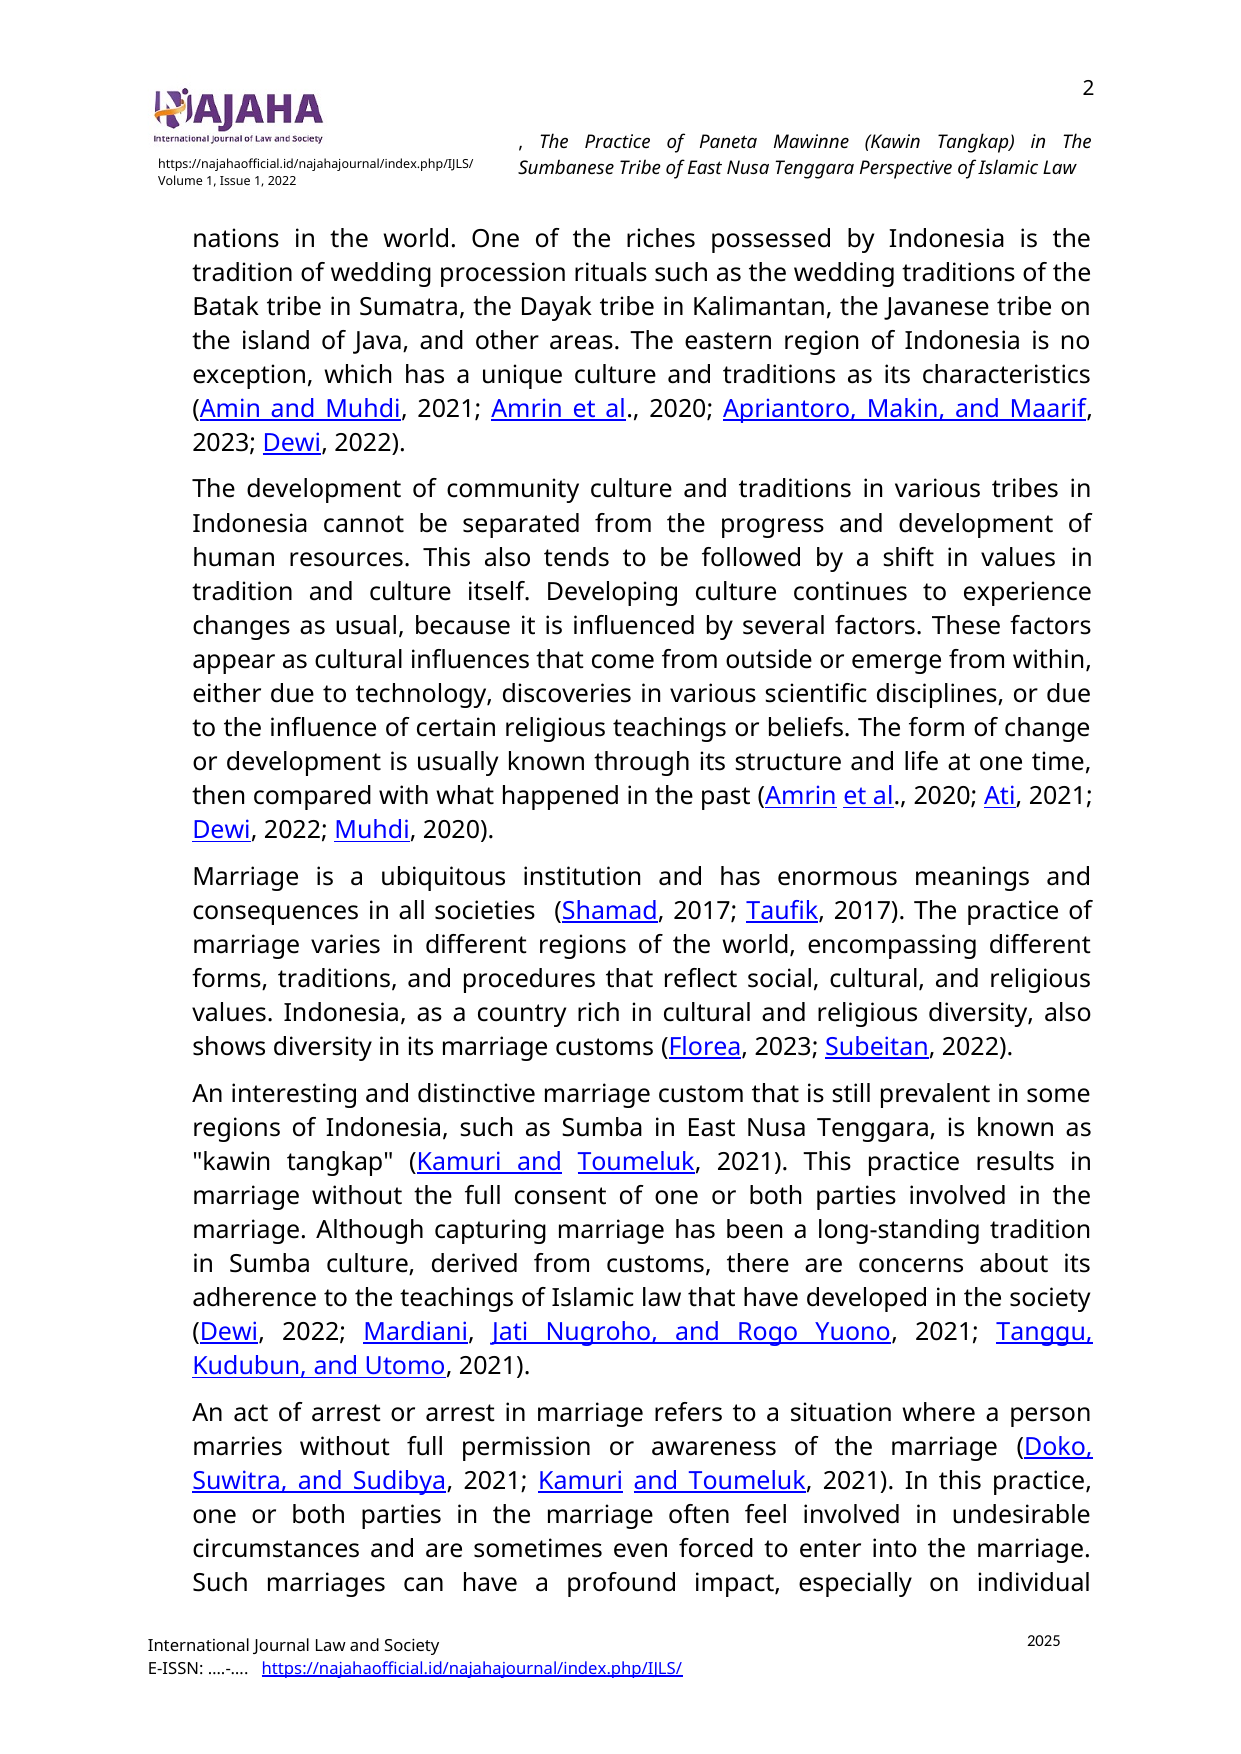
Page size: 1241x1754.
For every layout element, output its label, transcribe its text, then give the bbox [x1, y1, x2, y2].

text An interesting and distinctive marriage custom that is still prevalent in some regions of Indonesia, such as Sumba in East Nusa Tenggara, is known as "kawin tangkap" (Kamuri and Toumeluk, 2021). This practice results in marriage without the full consent of one or both parties involved in the marriage. Although capturing marriage has been a long-standing tradition in Sumba culture, derived from customs, there are concerns about its adherence to the teachings of Islamic law that have developed in the society (Dewi, 2022; Mardiani, Jati Nugroho, and Rogo Yuono, 2021; Tanggu, Kudubun, and Utomo, 2021). [192, 1075, 1092, 1382]
text Marriage is a ubiquitous institution and has enormous meanings and consequences in all societies (Shamad, 2017; Taufik, 2017). The practice of marriage varies in different regions of the world, encompassing different forms, traditions, and procedures that reflect social, cultural, and religious values. Indonesia, as a country rich in cultural and religious diversity, also shows diversity in its marriage customs (Florea, 2023; Subeitan, 2022). [192, 858, 1092, 1063]
text The development of community culture and traditions in various tribes in Indonesia cannot be separated from the progress and development of human resources. This also tends to be followed by a shift in values ​​in tradition and culture itself. Developing culture continues to experience changes as usual, because it is influenced by several factors. These factors appear as cultural influences that come from outside or emerge from within, either due to technology, discoveries in various scientific disciplines, or due to the influence of certain religious teachings or beliefs. The form of change or development is usually known through its structure and life at one time, then compared with what happened in the past (Amrin et al., 2020; Ati, 2021; Dewi, 2022; Muhdi, 2020). [192, 471, 1092, 846]
picture [147, 75, 328, 158]
